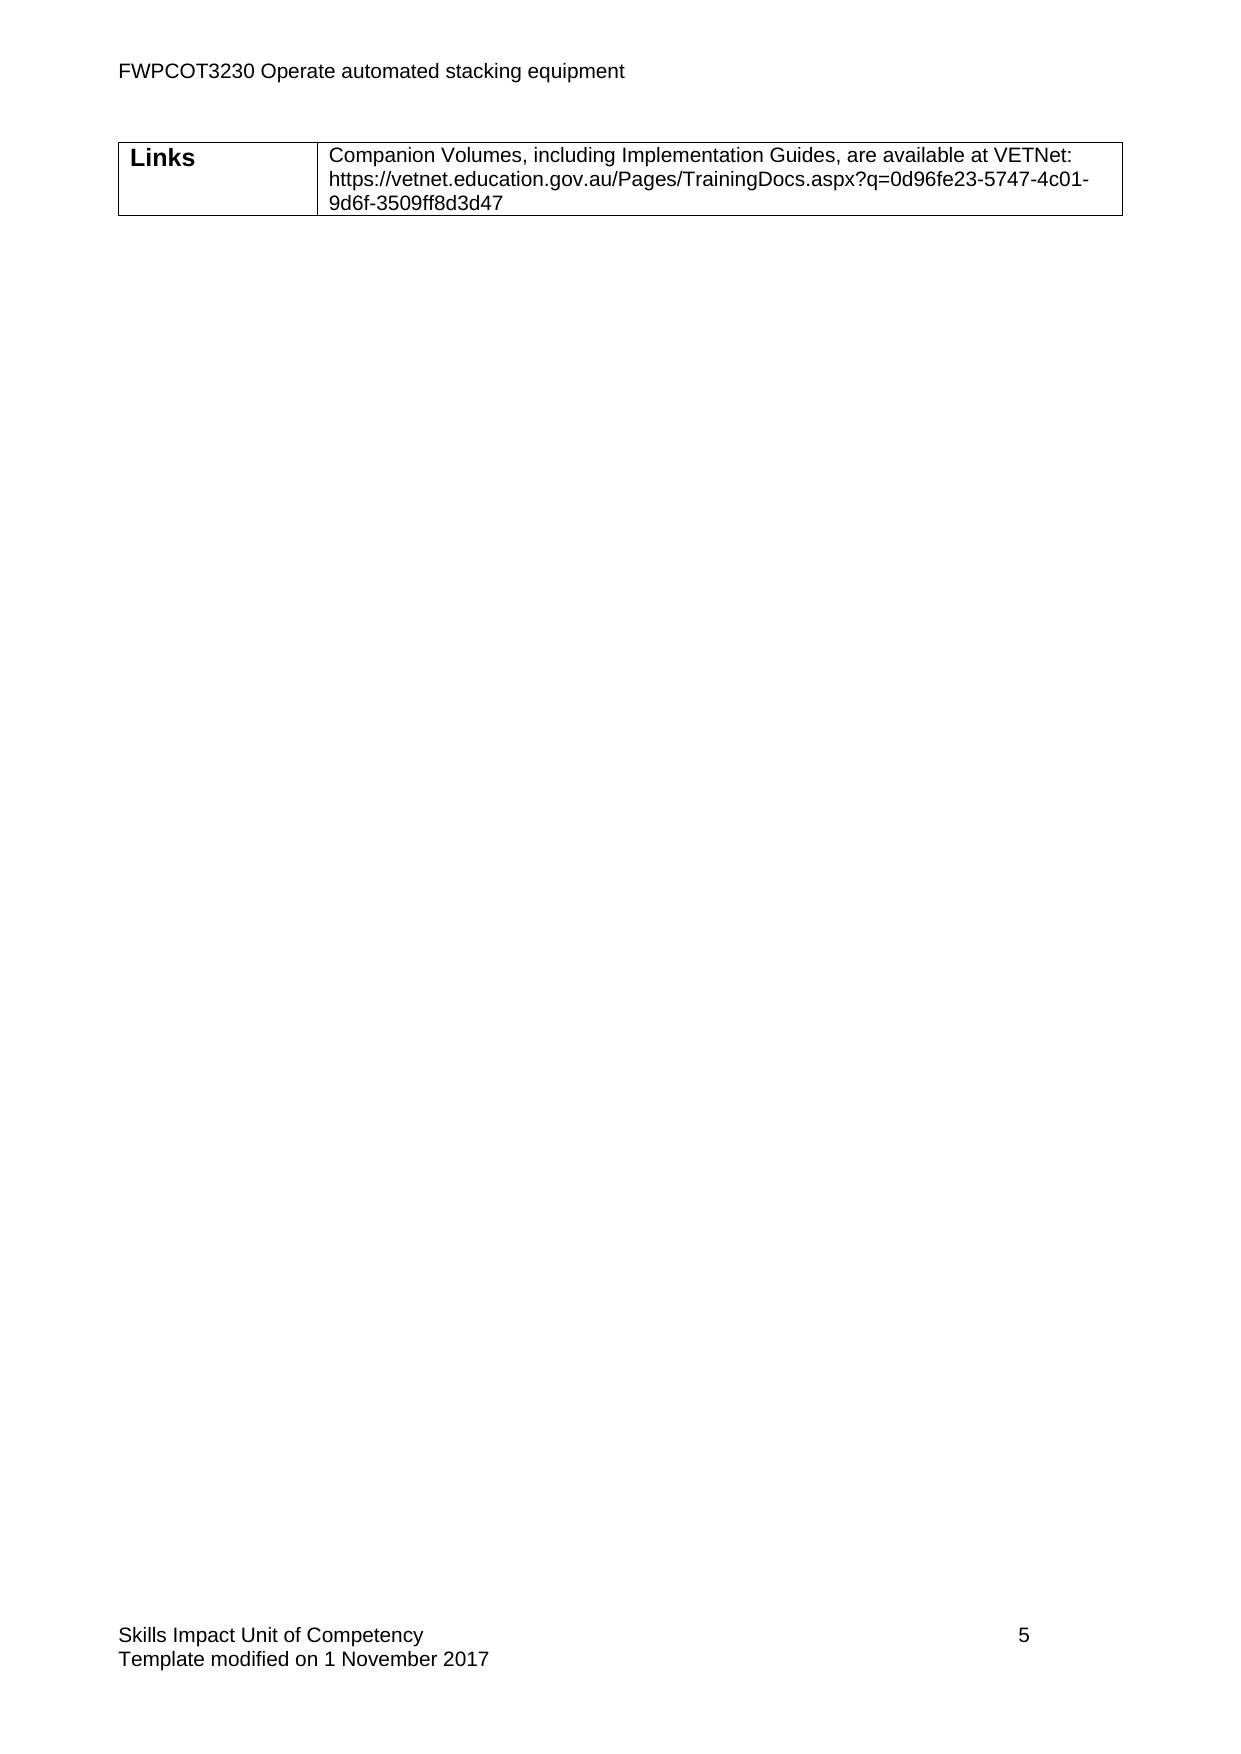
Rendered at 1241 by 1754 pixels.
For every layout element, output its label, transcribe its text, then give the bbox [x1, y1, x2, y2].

table_header Companion Volumes, including Implementation Guides, are available at VETNet: https://vetnet.education.gov.au/Pages/TrainingDocs.aspx?q=0d96fe23-5747-4c01-9d6f-3509ff8d3d47 [318, 143, 1122, 215]
table_header Links [119, 143, 317, 215]
